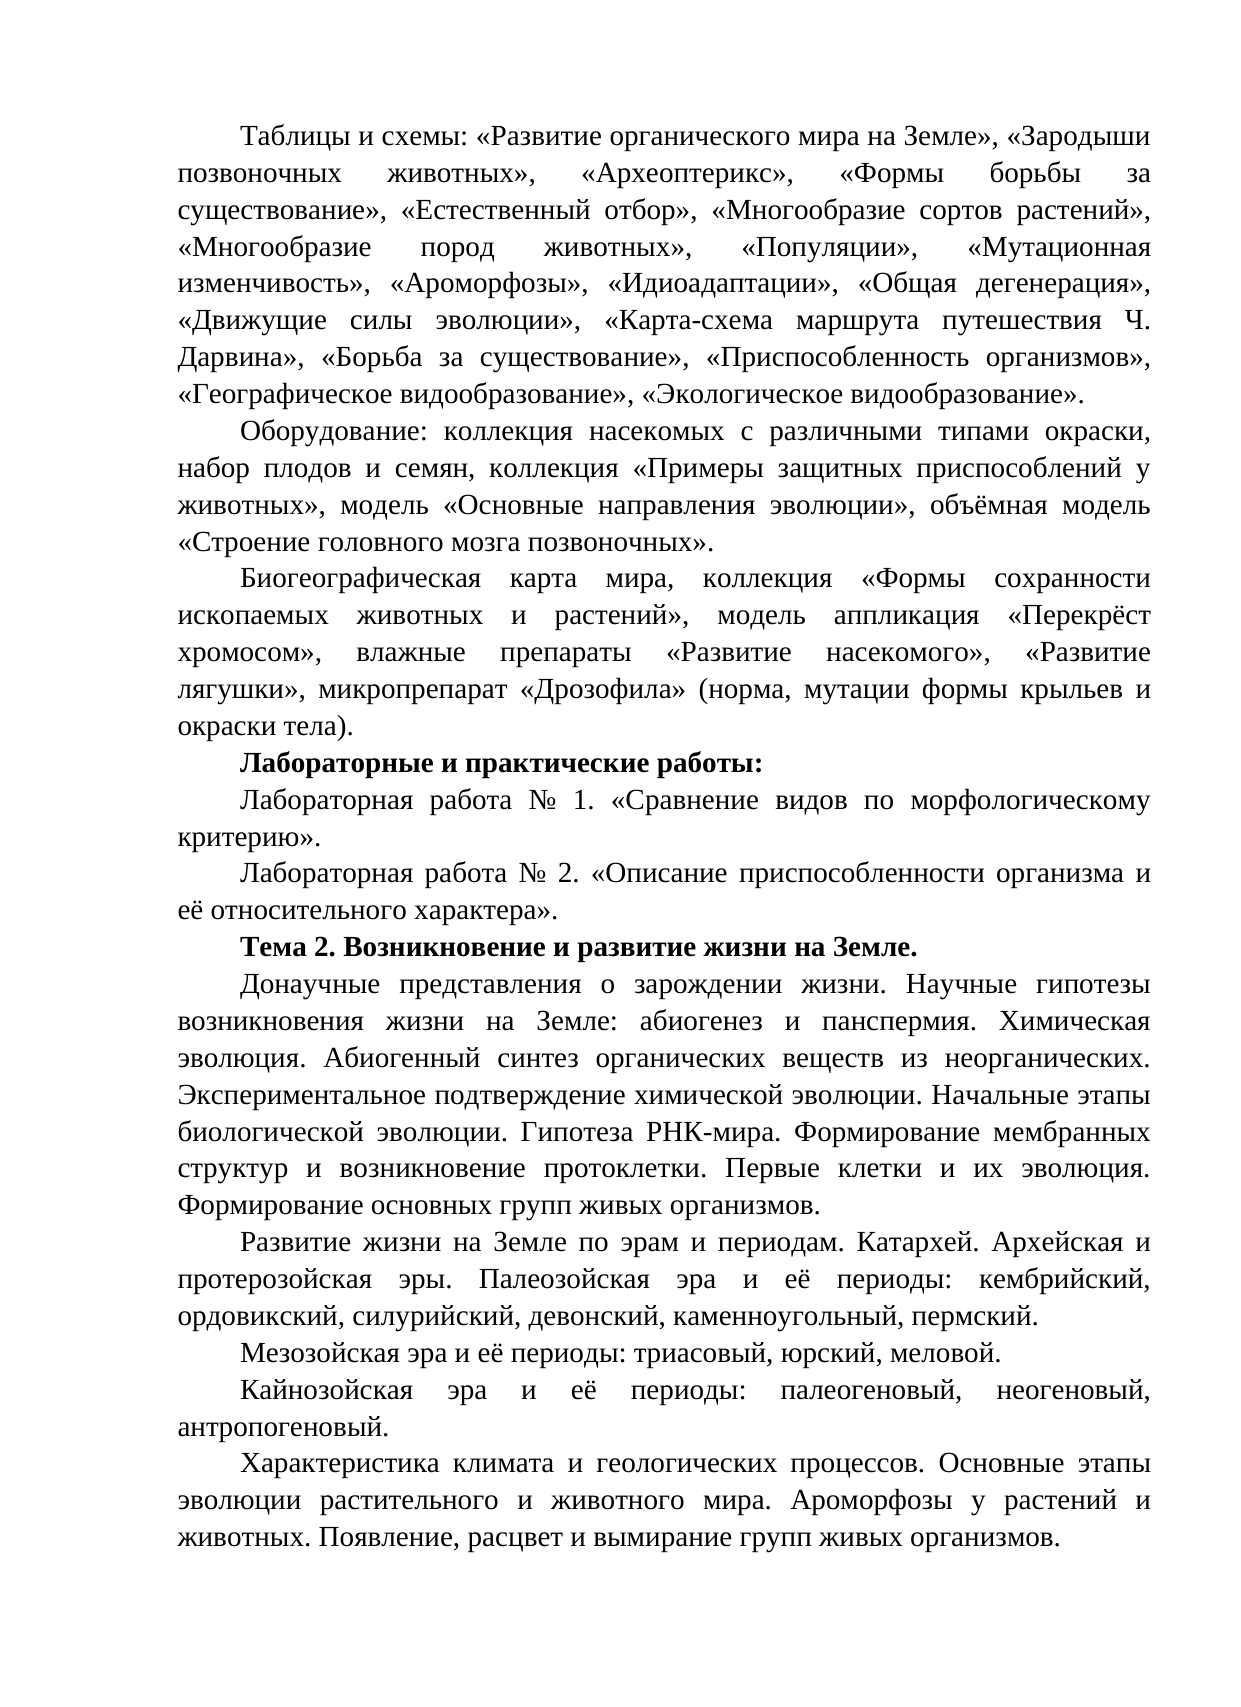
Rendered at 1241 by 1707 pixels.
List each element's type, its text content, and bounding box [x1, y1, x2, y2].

text Оборудование: коллекция насекомых с различными типами окраски, набор плодов и семян, коллекция «Примеры защитных приспособлений у животных», модель «Основные направления эволюции», объёмная модель «Строение головного мозга позвоночных». [177, 413, 1152, 557]
text Таблицы и схемы: «Развитие органического мира на Земле», «Зародыши позвоночных животных», «Археоптерикс», «Формы борьбы за существование», «Естественный отбор», «Многообразие сортов растений», «Многообразие пород животных», «Популяции», «Мутационная изменчивость», «Ароморфозы», «Идиоадаптации», «Общая дегенерация», «Движущие силы эволюции», «Карта-схема маршрута путешествия Ч. Дарвина», «Борьба за существование», «Приспособленность организмов», «Географическое видообразование», «Экологическое видообразование». [177, 118, 1152, 410]
text Биогеографическая карта мира, коллекция «Формы сохранности ископаемых животных и растений», модель аппликация «Перекрёст хромосом», влажные препараты «Развитие насекомого», «Развитие лягушки», микропрепарат «Дрозофила» (норма, мутации формы крыльев и окраски тела). [177, 561, 1152, 742]
text Лабораторная работа № 1. «Сравнение видов по морфологическому критерию». [177, 782, 1152, 852]
text Кайнозойская эра и её периоды: палеогеновый, неогеновый, антропогеновый. [177, 1372, 1152, 1442]
text Развитие жизни на Земле по эрам и периодам. Катархей. Архейская и протерозойская эры. Палеозойская эра и её периоды: кембрийский, ордовикский, силурийский, девонский, каменноугольный, пермский. [177, 1224, 1152, 1332]
text Тема 2. Возникновение и развитие жизни на Земле. [177, 929, 1152, 963]
text Донаучные представления о зарождении жизни. Научные гипотезы возникновения жизни на Земле: абиогенез и панспермия. Химическая эволюция. Абиогенный синтез органических веществ из неорганических. Экспериментальное подтверждение химической эволюции. Начальные этапы биологической эволюции. Гипотеза РНК-мира. Формирование мембранных структур и возникновение протоклетки. Первые клетки и их эволюция. Формирование основных групп живых организмов. [177, 966, 1152, 1221]
text Мезозойская эра и её периоды: триасовый, юрский, меловой. [177, 1335, 1152, 1368]
text Лабораторные и практические работы: [177, 745, 1152, 778]
text Лабораторная работа № 2. «Описание приспособленности организма и её относительного характера». [177, 856, 1152, 926]
text Характеристика климата и геологических процессов. Основные этапы эволюции растительного и животного мира. Ароморфозы у растений и животных. Появление, расцвет и вымирание групп живых организмов. [177, 1446, 1152, 1553]
